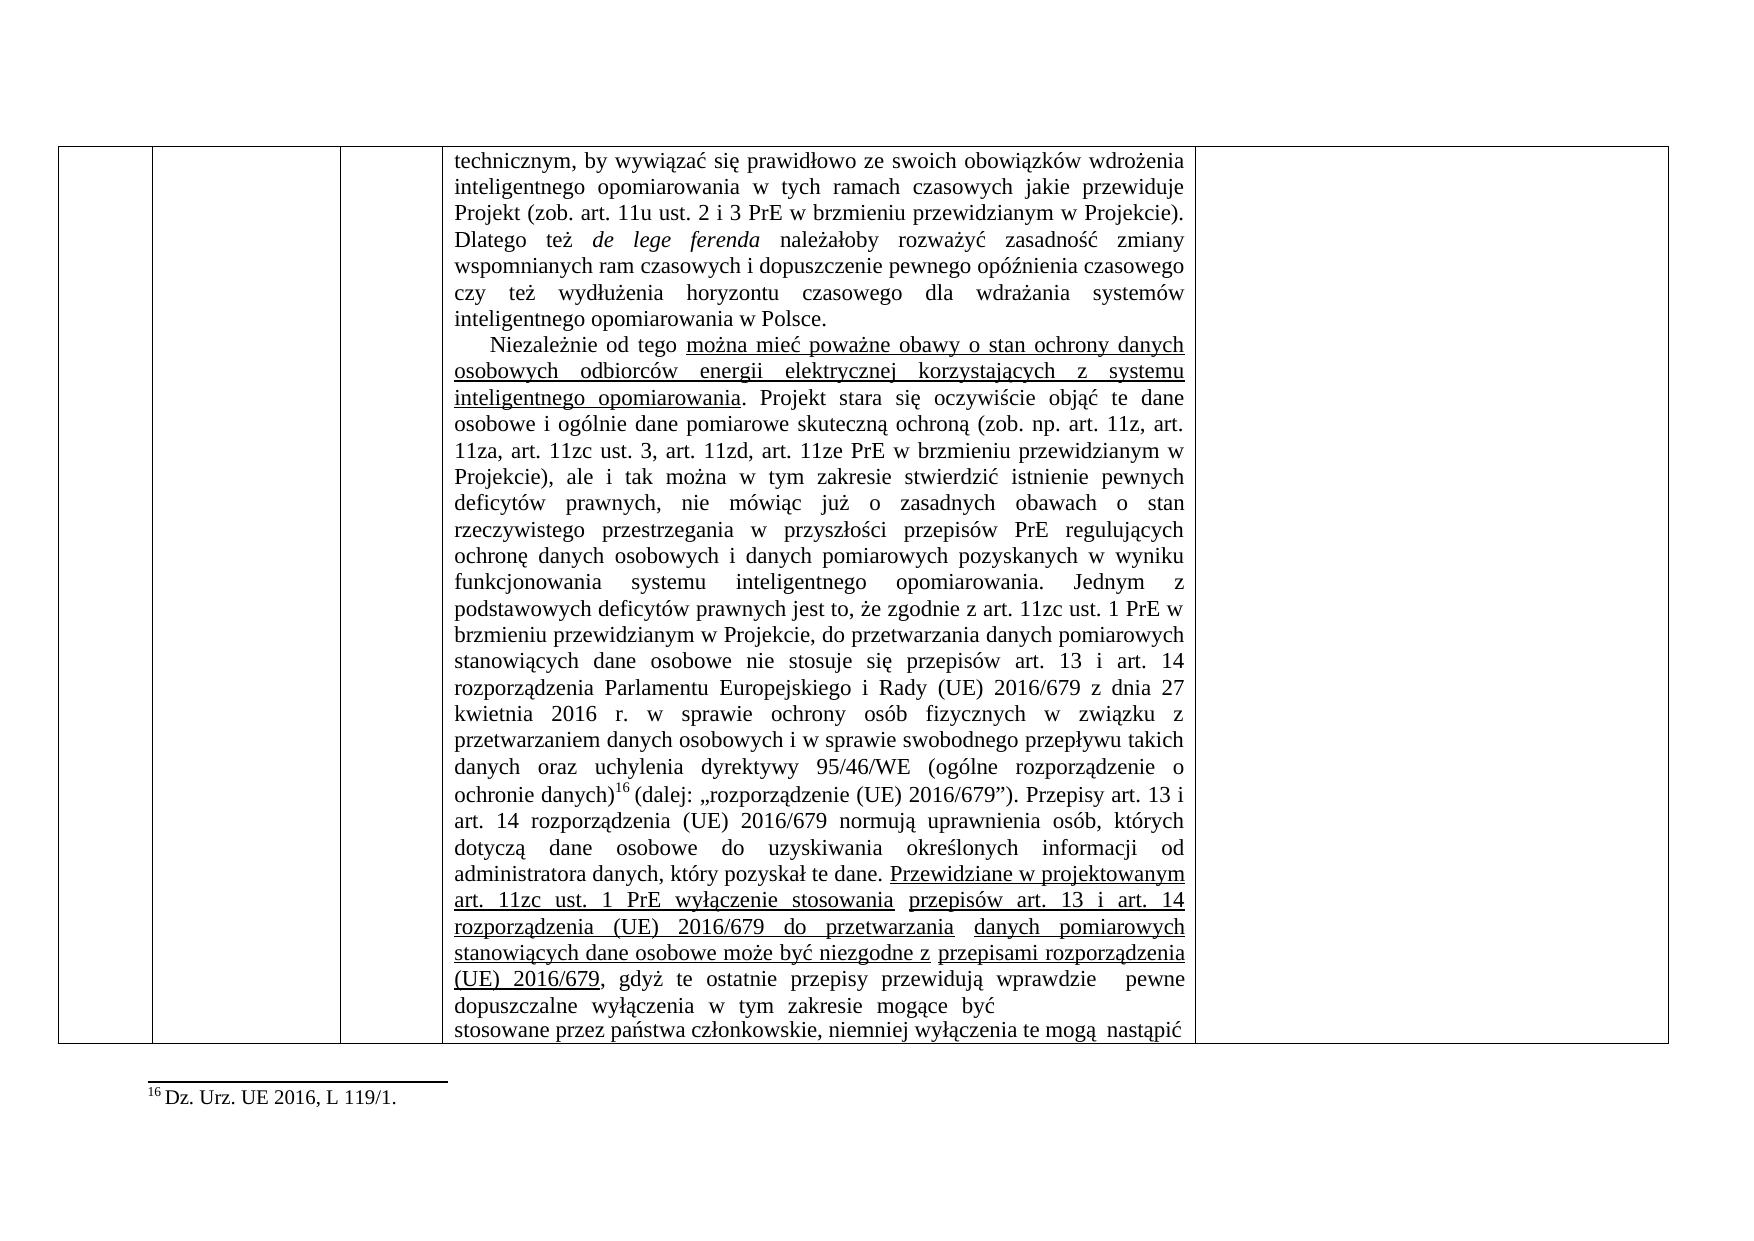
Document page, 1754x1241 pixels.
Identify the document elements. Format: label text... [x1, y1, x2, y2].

text 16 Dz. Urz. UE 2016, L 119/1. [147, 1083, 1681, 1109]
table_header [341, 147, 442, 1043]
table_header [153, 147, 340, 1043]
table_header [1196, 147, 1668, 1043]
table_header technicznym, by wywiązać się prawidłowo ze swoich obowiązków wdrożenia inteligentnego opomiarowania w tych ramach czasowych jakie przewiduje Projekt (zob. art. 11u ust. 2 i 3 PrE w brzmieniu przewidzianym w Projekcie). Dlatego też de lege ferenda należałoby rozważyć zasadność zmiany wspomnianych ram czasowych i dopuszczenie pewnego opóźnienia czasowego czy też wydłużenia horyzontu czasowego dla wdrażania systemów inteligentnego opomiarowania w Polsce. Niezależnie od tego można mieć poważne obawy o stan ochrony danych osobowych odbiorców energii elektrycznej korzystających z systemu inteligentnego opomiarowania. Projekt stara się oczywiście objąć te dane osobowe i ogólnie dane pomiarowe skuteczną ochroną (zob. np. art. 11z, art. 11za, art. 11zc ust. 3, art. 11zd, art. 11ze PrE w brzmieniu przewidzianym w Projekcie), ale i tak można w tym zakresie stwierdzić istnienie pewnych deficytów prawnych, nie mówiąc już o zasadnych obawach o stan rzeczywistego przestrzegania w przyszłości przepisów PrE regulujących ochronę danych osobowych i danych pomiarowych pozyskanych w wyniku funkcjonowania systemu inteligentnego opomiarowania. Jednym z podstawowych deficytów prawnych jest to, że zgodnie z art. 11zc ust. 1 PrE w brzmieniu przewidzianym w Projekcie, do przetwarzania danych pomiarowych stanowiących dane osobowe nie stosuje się przepisów art. 13 i art. 14 rozporządzenia Parlamentu Europejskiego i Rady (UE) 2016/679 z dnia 27 kwietnia 2016 r. w sprawie ochrony osób fizycznych w związku z przetwarzaniem danych osobowych i w sprawie swobodnego przepływu takich danych oraz uchylenia dyrektywy 95/46/WE (ogólne rozporządzenie o ochronie danych)16 (dalej: „rozporządzenie (UE) 2016/679”). Przepisy art. 13 i art. 14 rozporządzenia (UE) 2016/679 normują uprawnienia osób, których dotyczą dane osobowe do uzyskiwania określonych informacji od administratora danych, który pozyskał te dane. Przewidziane w projektowanym art. 11zc ust. 1 PrE wyłączenie stosowania przepisów art. 13 i art. 14 rozporządzenia (UE) 2016/679 do przetwarzania danych pomiarowych stanowiących dane osobowe może być niezgodne z przepisami rozporządzenia (UE) 2016/679, gdyż te ostatnie przepisy przewidują wprawdzie pewne dopuszczalne wyłączenia w tym zakresie mogące być stosowane przez państwa członkowskie, niemniej wyłączenia te mogą nastąpić [443, 147, 1195, 1043]
table_header [59, 147, 152, 1043]
